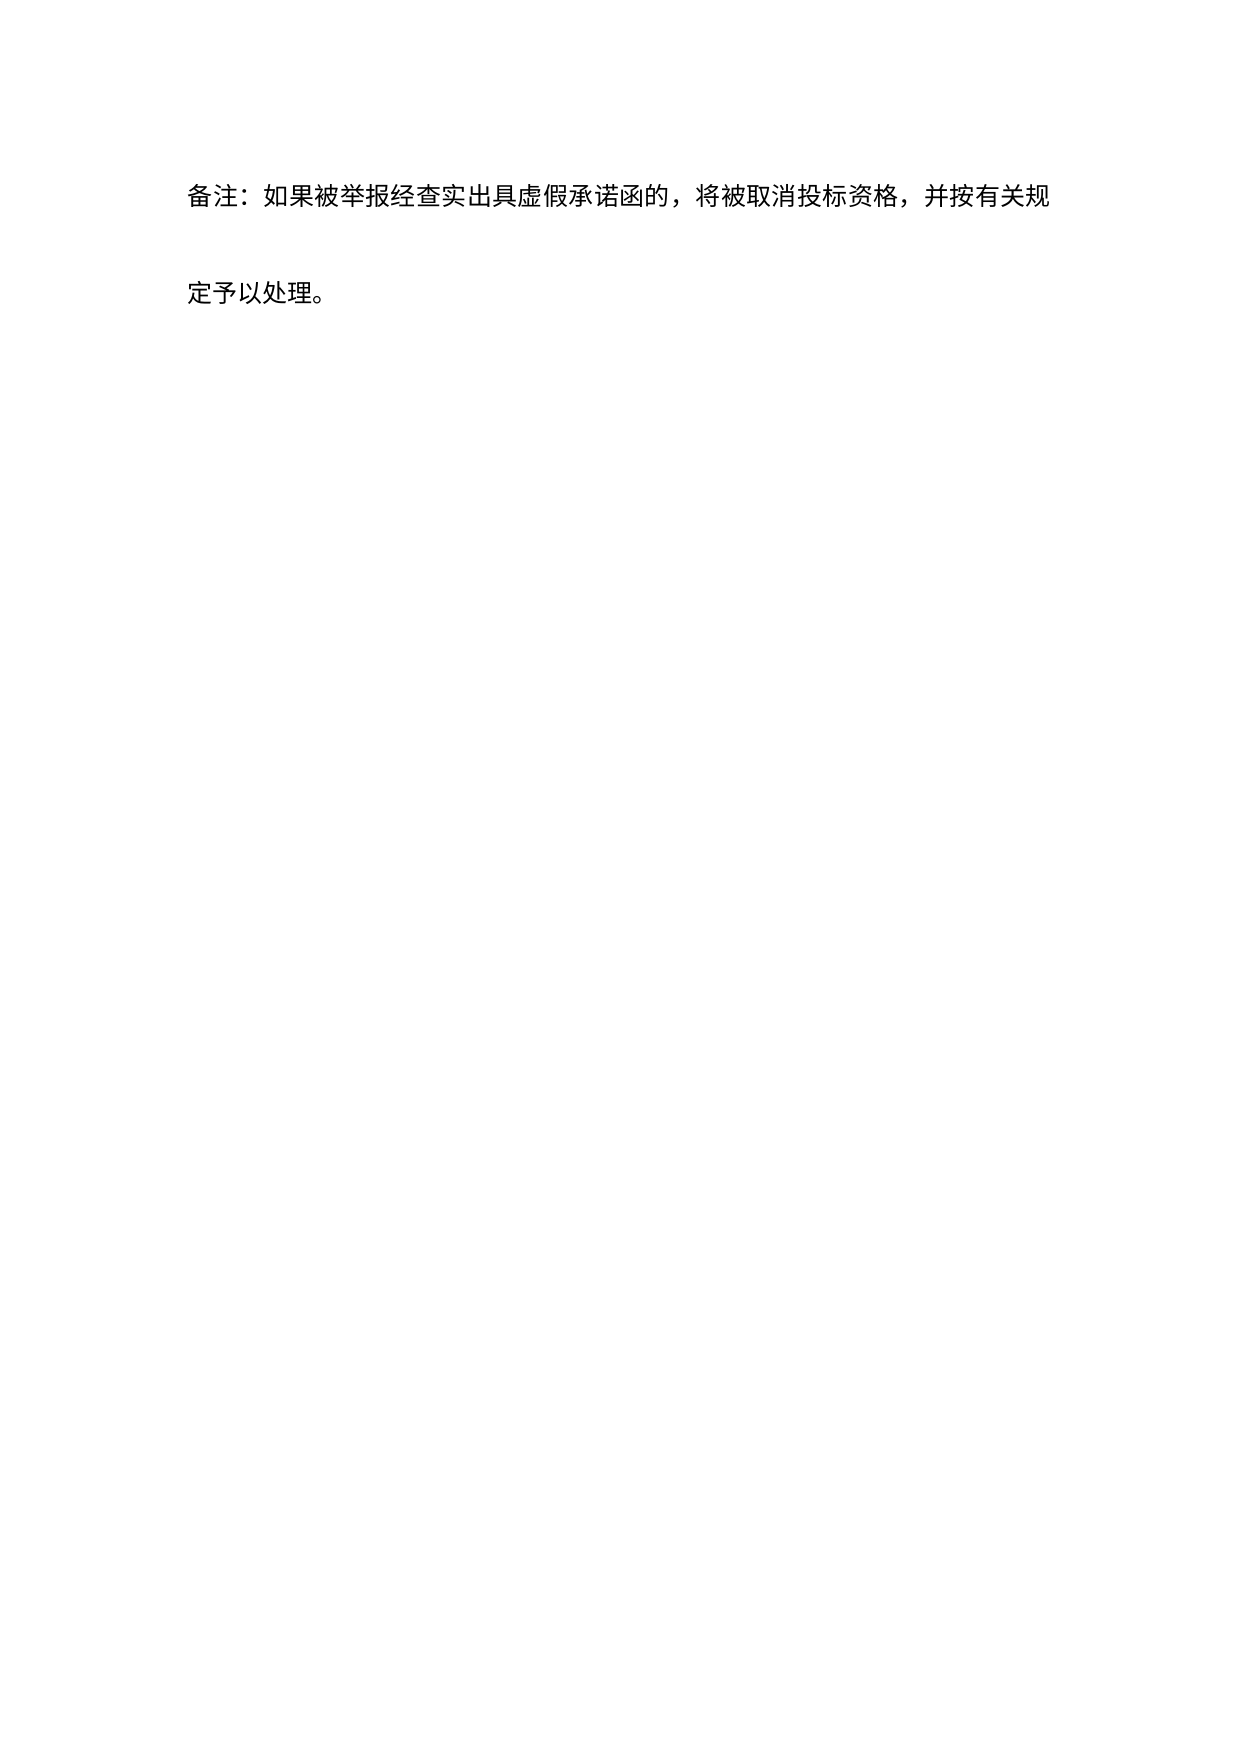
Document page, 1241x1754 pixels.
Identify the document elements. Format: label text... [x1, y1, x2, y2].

text 备注：如果被举报经查实出具虚假承诺函的，将被取消投标资格，并按有关规定予以处理。 [187, 162, 1053, 324]
